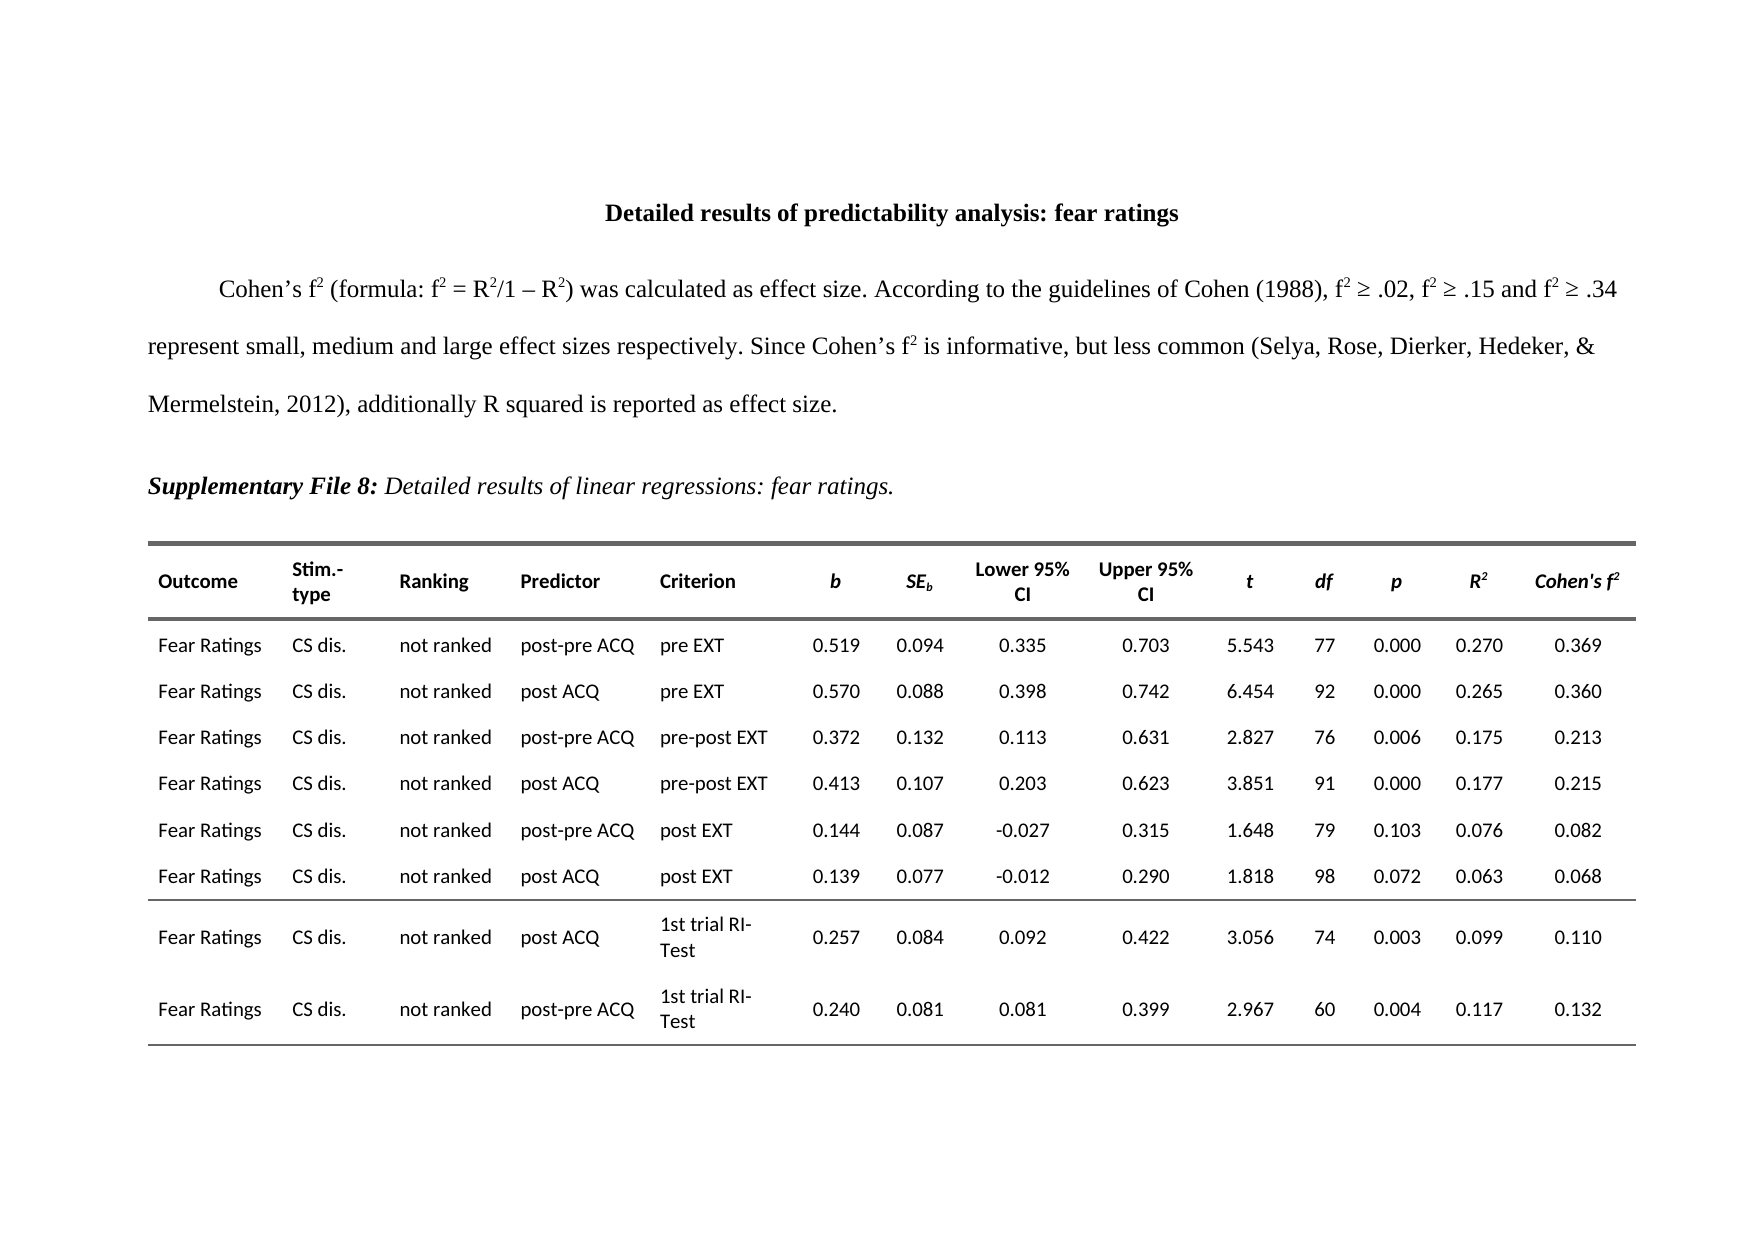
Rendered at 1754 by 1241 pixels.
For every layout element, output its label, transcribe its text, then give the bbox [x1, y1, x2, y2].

table_header Stim.-type [282, 546, 389, 617]
table_cell not ranked [389, 853, 510, 899]
table_header Lower 95% CI [961, 546, 1084, 617]
table_cell pre-post EXT [649, 760, 793, 806]
table_cell 0.117 [1438, 973, 1520, 1044]
table_cell CS dis. [282, 621, 389, 668]
table_cell 0.240 [794, 973, 879, 1044]
table_cell 3.851 [1208, 760, 1293, 806]
table_header Predictor [510, 546, 649, 617]
table_header t [1208, 546, 1293, 617]
table_cell 0.175 [1438, 714, 1520, 760]
table_cell 0.077 [879, 853, 961, 899]
table_cell 0.742 [1084, 668, 1208, 714]
table_cell Fear Ratings [148, 760, 282, 806]
table_cell 0.103 [1356, 806, 1438, 853]
table_cell 0.068 [1520, 853, 1636, 899]
table_header p [1356, 546, 1438, 617]
table_cell 0.084 [879, 901, 961, 973]
table_cell 0.398 [961, 668, 1084, 714]
table_cell 92 [1293, 668, 1356, 714]
table_cell post ACQ [510, 853, 649, 899]
table_cell 0.270 [1438, 621, 1520, 668]
table_cell 0.094 [879, 621, 961, 668]
table_cell 0.092 [961, 901, 1084, 973]
table_cell 79 [1293, 806, 1356, 853]
table_cell Fear Ratings [148, 853, 282, 899]
table_cell Fear Ratings [148, 806, 282, 853]
table_cell 1st trial RI-Test [649, 901, 793, 973]
table_cell 0.257 [794, 901, 879, 973]
text Cohen’s f2 (formula: f2 = R2/1 – R2) was calculated as effect size. According to the guidelines of Cohen (1988), f2 .02, f2 .15 and f2 .34 represent small, medium and large effect sizes respectively. Since Cohen’s f2 is informative, but less common (Selya, Rose, Dierker, Hedeker, & Mermelstein, 2012), additionally R squared is reported as effect size. [148, 274, 1636, 418]
table_cell 0.000 [1356, 621, 1438, 668]
table_cell 0.399 [1084, 973, 1208, 1044]
table_cell 2.827 [1208, 714, 1293, 760]
table_cell 0.213 [1520, 714, 1636, 760]
table_cell 0.623 [1084, 760, 1208, 806]
table_cell 0.006 [1356, 714, 1438, 760]
table_cell 1.818 [1208, 853, 1293, 899]
table_cell 0.132 [1520, 973, 1636, 1044]
table_cell 0.570 [794, 668, 879, 714]
table_cell Fear Ratings [148, 668, 282, 714]
table_header b [794, 546, 879, 617]
table_cell 91 [1293, 760, 1356, 806]
table_cell 0.132 [879, 714, 961, 760]
table_cell 2.967 [1208, 973, 1293, 1044]
table_cell 0.000 [1356, 668, 1438, 714]
table_cell CS dis. [282, 760, 389, 806]
table_cell CS dis. [282, 901, 389, 973]
table_cell CS dis. [282, 853, 389, 899]
table_cell CS dis. [282, 714, 389, 760]
table_cell post-pre ACQ [510, 973, 649, 1044]
table_cell 60 [1293, 973, 1356, 1044]
table_cell Fear Ratings [148, 714, 282, 760]
table_cell post EXT [649, 853, 793, 899]
table_cell 6.454 [1208, 668, 1293, 714]
table_cell Fear Ratings [148, 973, 282, 1044]
table_cell 74 [1293, 901, 1356, 973]
table_cell 0.099 [1438, 901, 1520, 973]
table_cell 0.081 [879, 973, 961, 1044]
table_header SEb [879, 546, 961, 617]
table_cell 0.203 [961, 760, 1084, 806]
table_cell 0.088 [879, 668, 961, 714]
table_cell 0.144 [794, 806, 879, 853]
table_cell -0.012 [961, 853, 1084, 899]
table_cell 0.360 [1520, 668, 1636, 714]
table_cell pre EXT [649, 621, 793, 668]
table_header df [1293, 546, 1356, 617]
table_cell 0.139 [794, 853, 879, 899]
table_cell CS dis. [282, 668, 389, 714]
table_cell pre EXT [649, 668, 793, 714]
table_cell not ranked [389, 901, 510, 973]
table_header Criterion [649, 546, 793, 617]
table_cell 0.422 [1084, 901, 1208, 973]
table_cell 0.076 [1438, 806, 1520, 853]
table_cell not ranked [389, 760, 510, 806]
table_cell Fear Ratings [148, 621, 282, 668]
table_cell not ranked [389, 714, 510, 760]
table_cell 0.004 [1356, 973, 1438, 1044]
table_cell post-pre ACQ [510, 806, 649, 853]
table_cell Fear Ratings [148, 901, 282, 973]
table_cell 0.110 [1520, 901, 1636, 973]
table_cell 0.413 [794, 760, 879, 806]
table_cell CS dis. [282, 973, 389, 1044]
table_cell 0.369 [1520, 621, 1636, 668]
table_cell 0.003 [1356, 901, 1438, 973]
table_cell 0.315 [1084, 806, 1208, 853]
table_header R2 [1438, 546, 1520, 617]
table_cell 0.519 [794, 621, 879, 668]
table_header Cohen's f2 [1520, 546, 1636, 617]
table_cell 0.265 [1438, 668, 1520, 714]
table_cell 0.081 [961, 973, 1084, 1044]
table_cell 1st trial RI-Test [649, 973, 793, 1044]
table_cell 0.290 [1084, 853, 1208, 899]
table_cell post ACQ [510, 760, 649, 806]
table_cell 0.107 [879, 760, 961, 806]
table_cell 0.703 [1084, 621, 1208, 668]
table_cell -0.027 [961, 806, 1084, 853]
table_cell 0.215 [1520, 760, 1636, 806]
table_cell not ranked [389, 973, 510, 1044]
text Supplementary File 8: Detailed results of linear regressions: fear ratings. [148, 471, 1636, 500]
table_cell 0.072 [1356, 853, 1438, 899]
table_header Upper 95% CI [1084, 546, 1208, 617]
table_header Ranking [389, 546, 510, 617]
table_cell 0.063 [1438, 853, 1520, 899]
table_cell 77 [1293, 621, 1356, 668]
table_cell 76 [1293, 714, 1356, 760]
subtitle Detailed results of predictability analysis: fear ratings [148, 198, 1636, 226]
table_cell post-pre ACQ [510, 621, 649, 668]
table_cell 0.335 [961, 621, 1084, 668]
table_cell 0.631 [1084, 714, 1208, 760]
table_cell not ranked [389, 668, 510, 714]
table_cell post-pre ACQ [510, 714, 649, 760]
table_header Outcome [148, 546, 282, 617]
table_cell CS dis. [282, 806, 389, 853]
table_cell post ACQ [510, 901, 649, 973]
table_cell 0.087 [879, 806, 961, 853]
table_cell post EXT [649, 806, 793, 853]
table_cell 0.000 [1356, 760, 1438, 806]
table_cell 1.648 [1208, 806, 1293, 853]
table_cell post ACQ [510, 668, 649, 714]
table_cell 0.372 [794, 714, 879, 760]
table_cell 0.113 [961, 714, 1084, 760]
table_cell 0.082 [1520, 806, 1636, 853]
table_cell 0.177 [1438, 760, 1520, 806]
table_cell pre-post EXT [649, 714, 793, 760]
table_cell not ranked [389, 806, 510, 853]
table_cell 3.056 [1208, 901, 1293, 973]
table_cell not ranked [389, 621, 510, 668]
table_cell 98 [1293, 853, 1356, 899]
table_cell 5.543 [1208, 621, 1293, 668]
